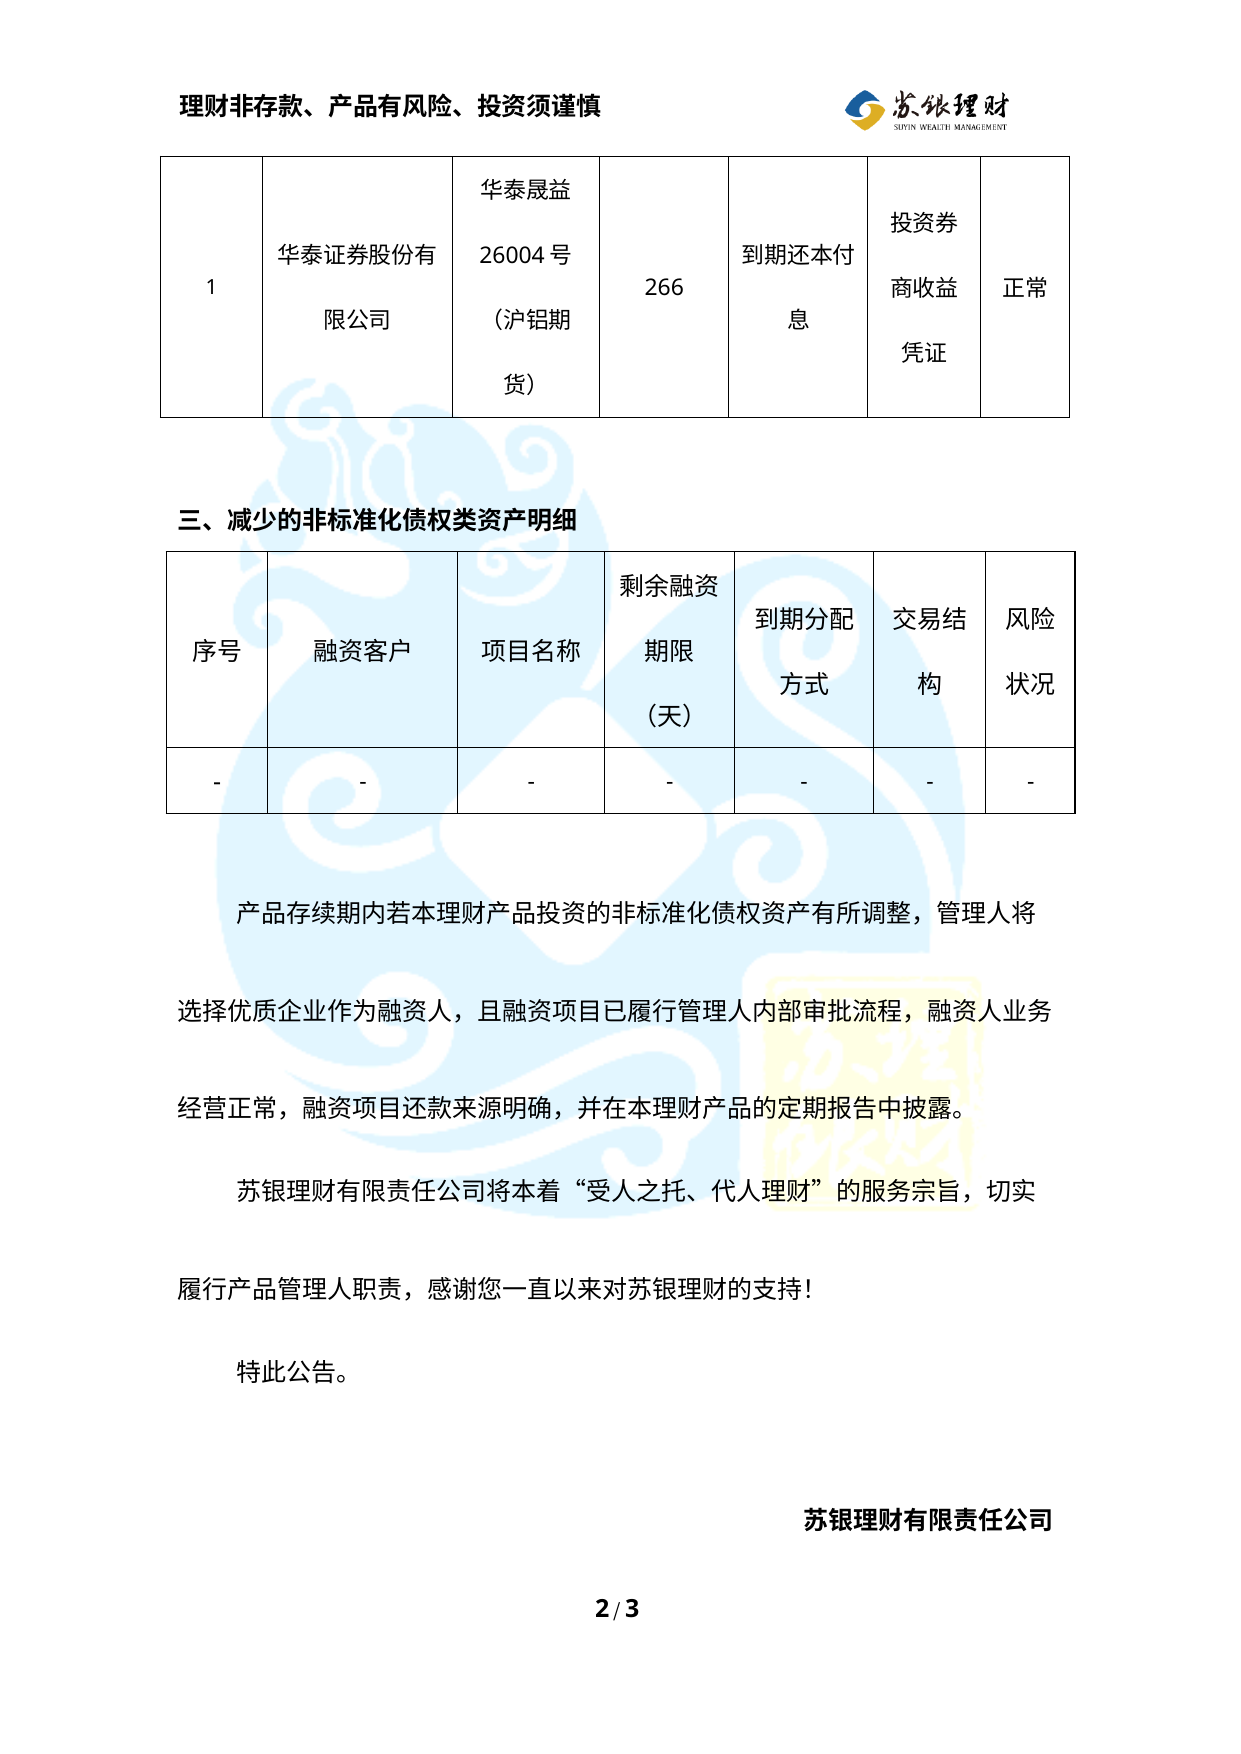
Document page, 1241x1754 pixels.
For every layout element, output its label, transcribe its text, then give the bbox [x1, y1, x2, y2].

table_header 交易结构 [874, 552, 985, 747]
picture [820, 72, 1039, 143]
table_cell 266 [600, 157, 728, 417]
text 产品存续期内若本理财产品投资的非标准化债权资产有所调整，管理人将选择优质企业作为融资人，且融资项目已履行管理人内部审批流程，融资人业务经营正常，融资项目还款来源明确，并在本理财产品的定期报告中披露。 [177, 879, 1053, 1139]
table_cell - [268, 748, 457, 813]
table_cell 到期还本付息 [729, 157, 867, 417]
table_cell - [874, 748, 985, 813]
table_header 序号 [167, 552, 267, 747]
table_header 融资客户 [268, 552, 457, 747]
table_cell 正常 [981, 157, 1069, 417]
table_cell 华泰晟益26004号（沪铝期货） [453, 157, 599, 417]
table_header 风险状况 [986, 552, 1074, 747]
subtitle 减少的非标准化债权类资产明细 [177, 486, 1053, 551]
table_cell 投资券商收益凭证 [868, 157, 980, 417]
table_header 剩余融资期限（天） [605, 552, 734, 747]
table_header 项目名称 [458, 552, 604, 747]
text 特此公告。 [177, 1338, 1053, 1403]
table_cell - [735, 748, 873, 813]
table_cell - [458, 748, 604, 813]
text 苏银理财有限责任公司 [177, 1486, 1053, 1551]
table_cell - [605, 748, 734, 813]
table_cell - [167, 748, 267, 813]
table_header 到期分配方式 [735, 552, 873, 747]
table_cell 1 [161, 157, 262, 417]
text 苏银理财有限责任公司将本着“受人之托、代人理财”的服务宗旨，切实履行产品管理人职责，感谢您一直以来对苏银理财的支持！ [177, 1157, 1053, 1320]
table_cell 华泰证券股份有限公司 [263, 157, 452, 417]
table_cell - [986, 748, 1074, 813]
